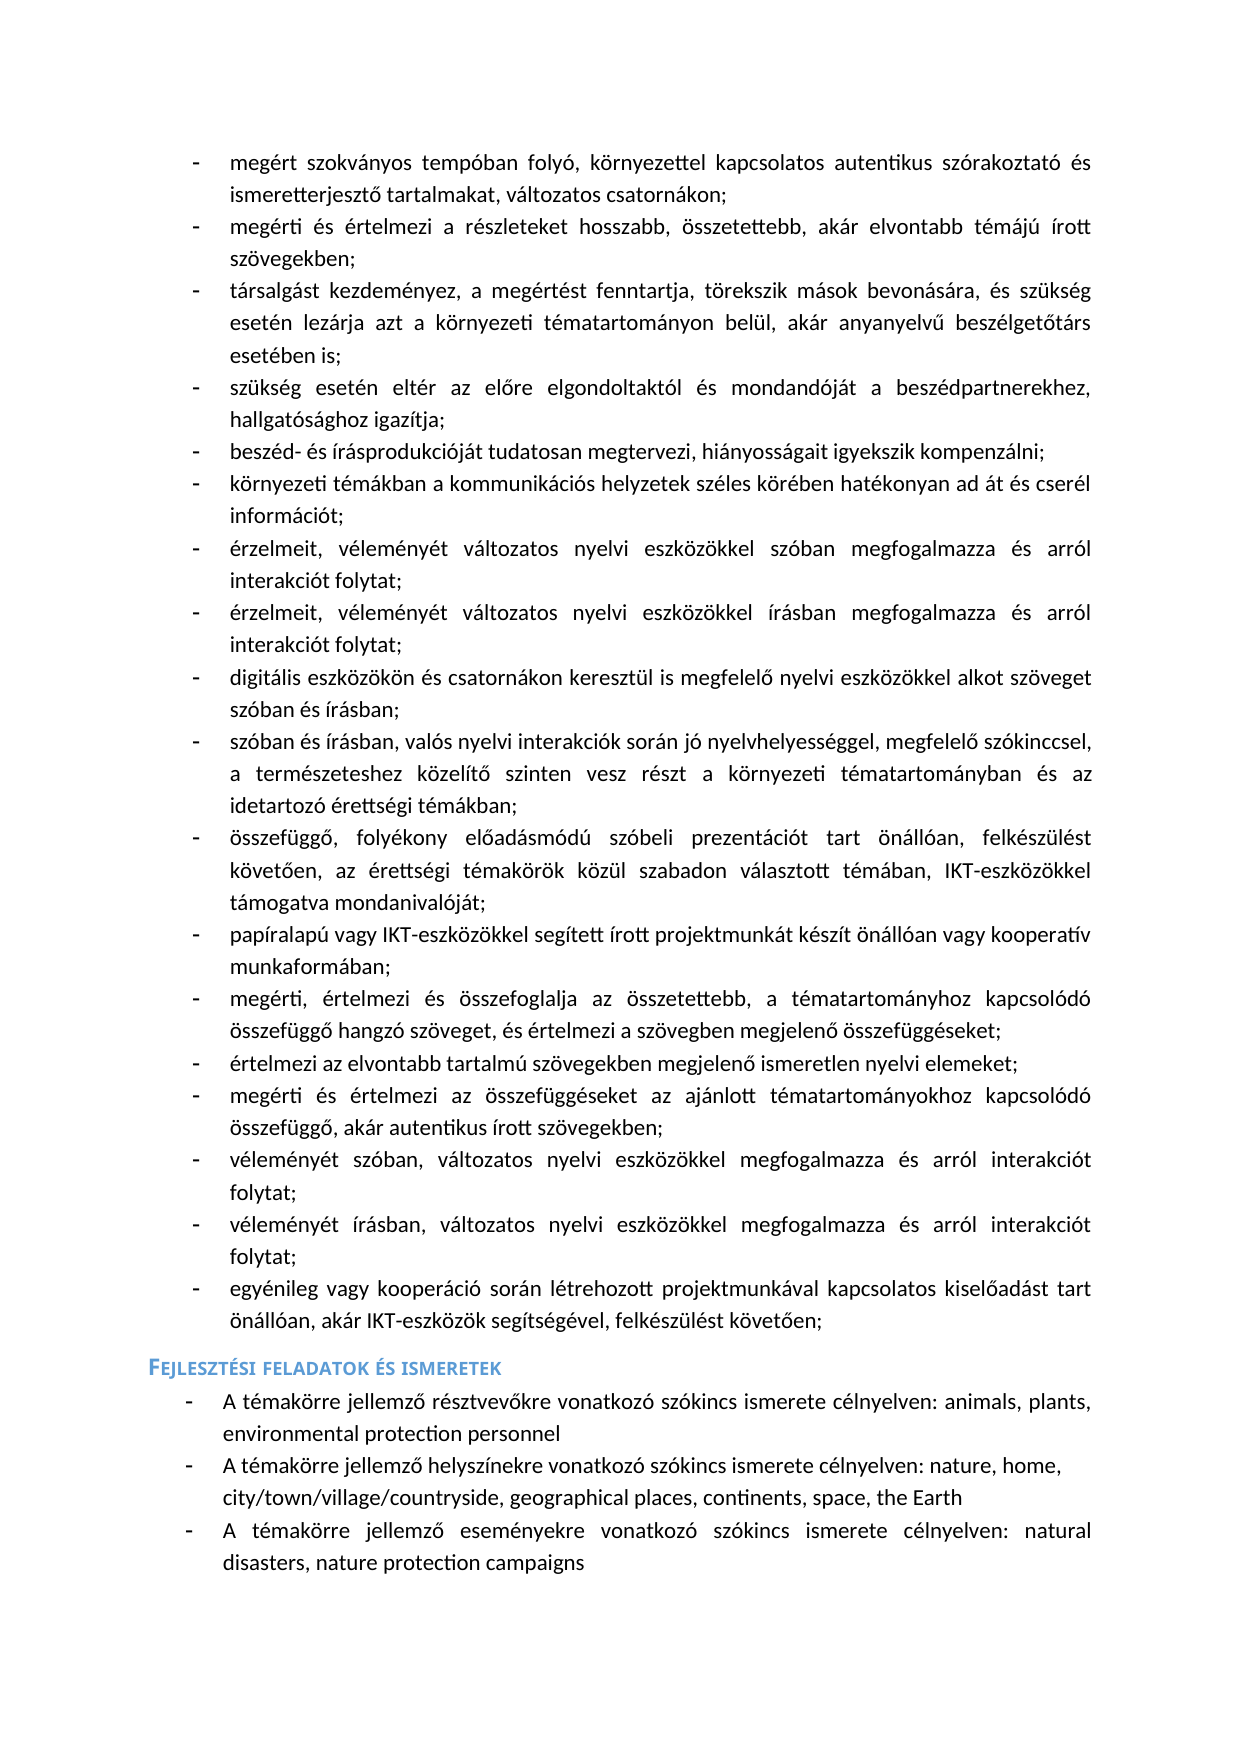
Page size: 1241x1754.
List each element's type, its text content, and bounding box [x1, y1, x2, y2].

list véleményét írásban, változatos nyelvi eszközökkel megfogalmazza és arról interakciót folytat; [192, 1210, 1093, 1270]
subtitle Fejlesztési feladatok és ismeretek [148, 1351, 1093, 1382]
list megért szokványos tempóban folyó, környezettel kapcsolatos autentikus szórakoztató és ismeretterjesztő tartalmakat, változatos csatornákon; [192, 148, 1093, 208]
list véleményét szóban, változatos nyelvi eszközökkel megfogalmazza és arról interakciót folytat; [192, 1145, 1093, 1206]
list A témakörre jellemző résztvevőkre vonatkozó szókincs ismerete célnyelven: animals, plants, environmental protection personnel [185, 1387, 1093, 1447]
list egyénileg vagy kooperáció során létrehozott projektmunkával kapcsolatos kiselőadást tart önállóan, akár IKT-eszközök segítségével, felkészülést követően; [192, 1274, 1093, 1334]
list érzelmeit, véleményét változatos nyelvi eszközökkel írásban megfogalmazza és arról interakciót folytat; [192, 598, 1093, 658]
list érzelmeit, véleményét változatos nyelvi eszközökkel szóban megfogalmazza és arról interakciót folytat; [192, 534, 1093, 594]
list szükség esetén eltér az előre elgondoltaktól és mondandóját a beszédpartnerekhez, hallgatósághoz igazítja; [192, 373, 1093, 433]
list megérti és értelmezi a részleteket hosszabb, összetettebb, akár elvontabb témájú írott szövegekben; [192, 212, 1093, 272]
list megérti és értelmezi az összefüggéseket az ajánlott tématartományokhoz kapcsolódó összefüggő, akár autentikus írott szövegekben; [192, 1081, 1093, 1141]
list digitális eszközökön és csatornákon keresztül is megfelelő nyelvi eszközökkel alkot szöveget szóban és írásban; [192, 663, 1093, 723]
list A témakörre jellemző helyszínekre vonatkozó szókincs ismerete célnyelven: nature, home, city/town/village/countryside, geographical places, continents, space, the Earth [185, 1451, 1093, 1512]
list szóban és írásban, valós nyelvi interakciók során jó nyelvhelyességgel, megfelelő szókinccsel, a természeteshez közelítő szinten vesz részt a környezeti tématartományban és az idetartozó érettségi témákban; [192, 727, 1093, 819]
list papíralapú vagy IKT-eszközökkel segített írott projektmunkát készít önállóan vagy kooperatív munkaformában; [192, 920, 1093, 980]
list társalgást kezdeményez, a megértést fenntartja, törekszik mások bevonására, és szükség esetén lezárja azt a környezeti tématartományon belül, akár anyanyelvű beszélgetőtárs esetében is; [192, 276, 1093, 369]
list A témakörre jellemző eseményekre vonatkozó szókincs ismerete célnyelven: natural disasters, nature protection campaigns [185, 1516, 1093, 1576]
list értelmezi az elvontabb tartalmú szövegekben megjelenő ismeretlen nyelvi elemeket; [192, 1049, 1093, 1077]
list összefüggő, folyékony előadásmódú szóbeli prezentációt tart önállóan, felkészülést követően, az érettségi témakörök közül szabadon választott témában, IKT-eszközökkel támogatva mondanivalóját; [192, 823, 1093, 916]
list megérti, értelmezi és összefoglalja az összetettebb, a tématartományhoz kapcsolódó összefüggő hangzó szöveget, és értelmezi a szövegben megjelenő összefüggéseket; [192, 984, 1093, 1045]
list beszéd- és írásprodukcióját tudatosan megtervezi, hiányosságait igyekszik kompenzálni; [192, 437, 1093, 465]
list környezeti témákban a kommunikációs helyzetek széles körében hatékonyan ad át és cserél információt; [192, 469, 1093, 530]
